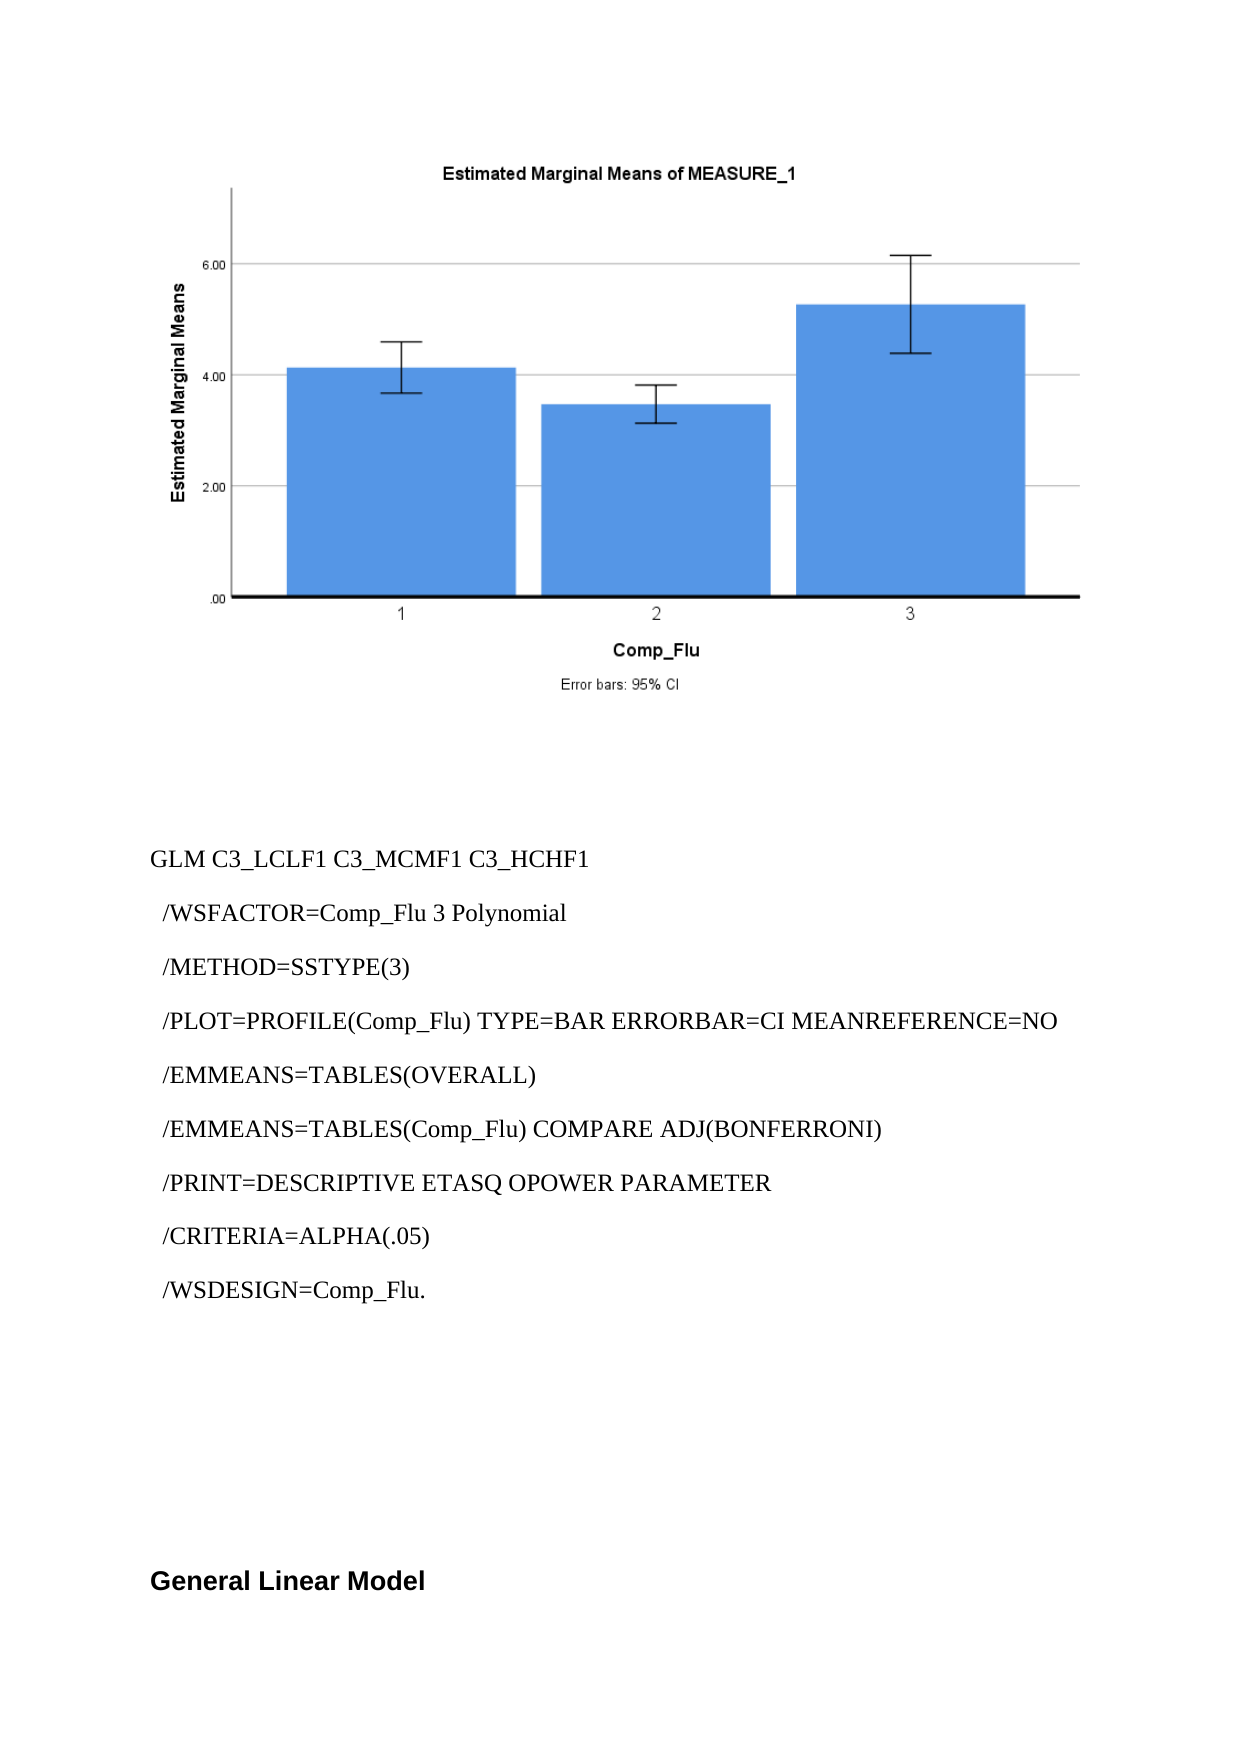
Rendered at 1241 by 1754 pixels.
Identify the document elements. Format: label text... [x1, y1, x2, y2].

picture [150, 150, 1091, 704]
text /EMMEANS=TABLES(Comp_Flu) COMPARE ADJ(BONFERRONI) [150, 1114, 1090, 1142]
text /EMMEANS=TABLES(OVERALL) [150, 1060, 1090, 1089]
text /PLOT=PROFILE(Comp_Flu) TYPE=BAR ERRORBAR=CI MEANREFERENCE=NO [150, 1006, 1090, 1035]
text /CRITERIA=ALPHA(.05) [150, 1221, 1090, 1250]
text /WSFACTOR=Comp_Flu 3 Polynomial [150, 898, 1090, 927]
text /WSDESIGN=Comp_Flu. [150, 1275, 1090, 1304]
text /METHOD=SSTYPE(3) [150, 952, 1090, 981]
text General Linear Model [150, 1565, 1090, 1596]
text /PRINT=DESCRIPTIVE ETASQ OPOWER PARAMETER [150, 1168, 1090, 1196]
text GLM C3_LCLF1 C3_MCMF1 C3_HCHF1 [150, 844, 1090, 873]
